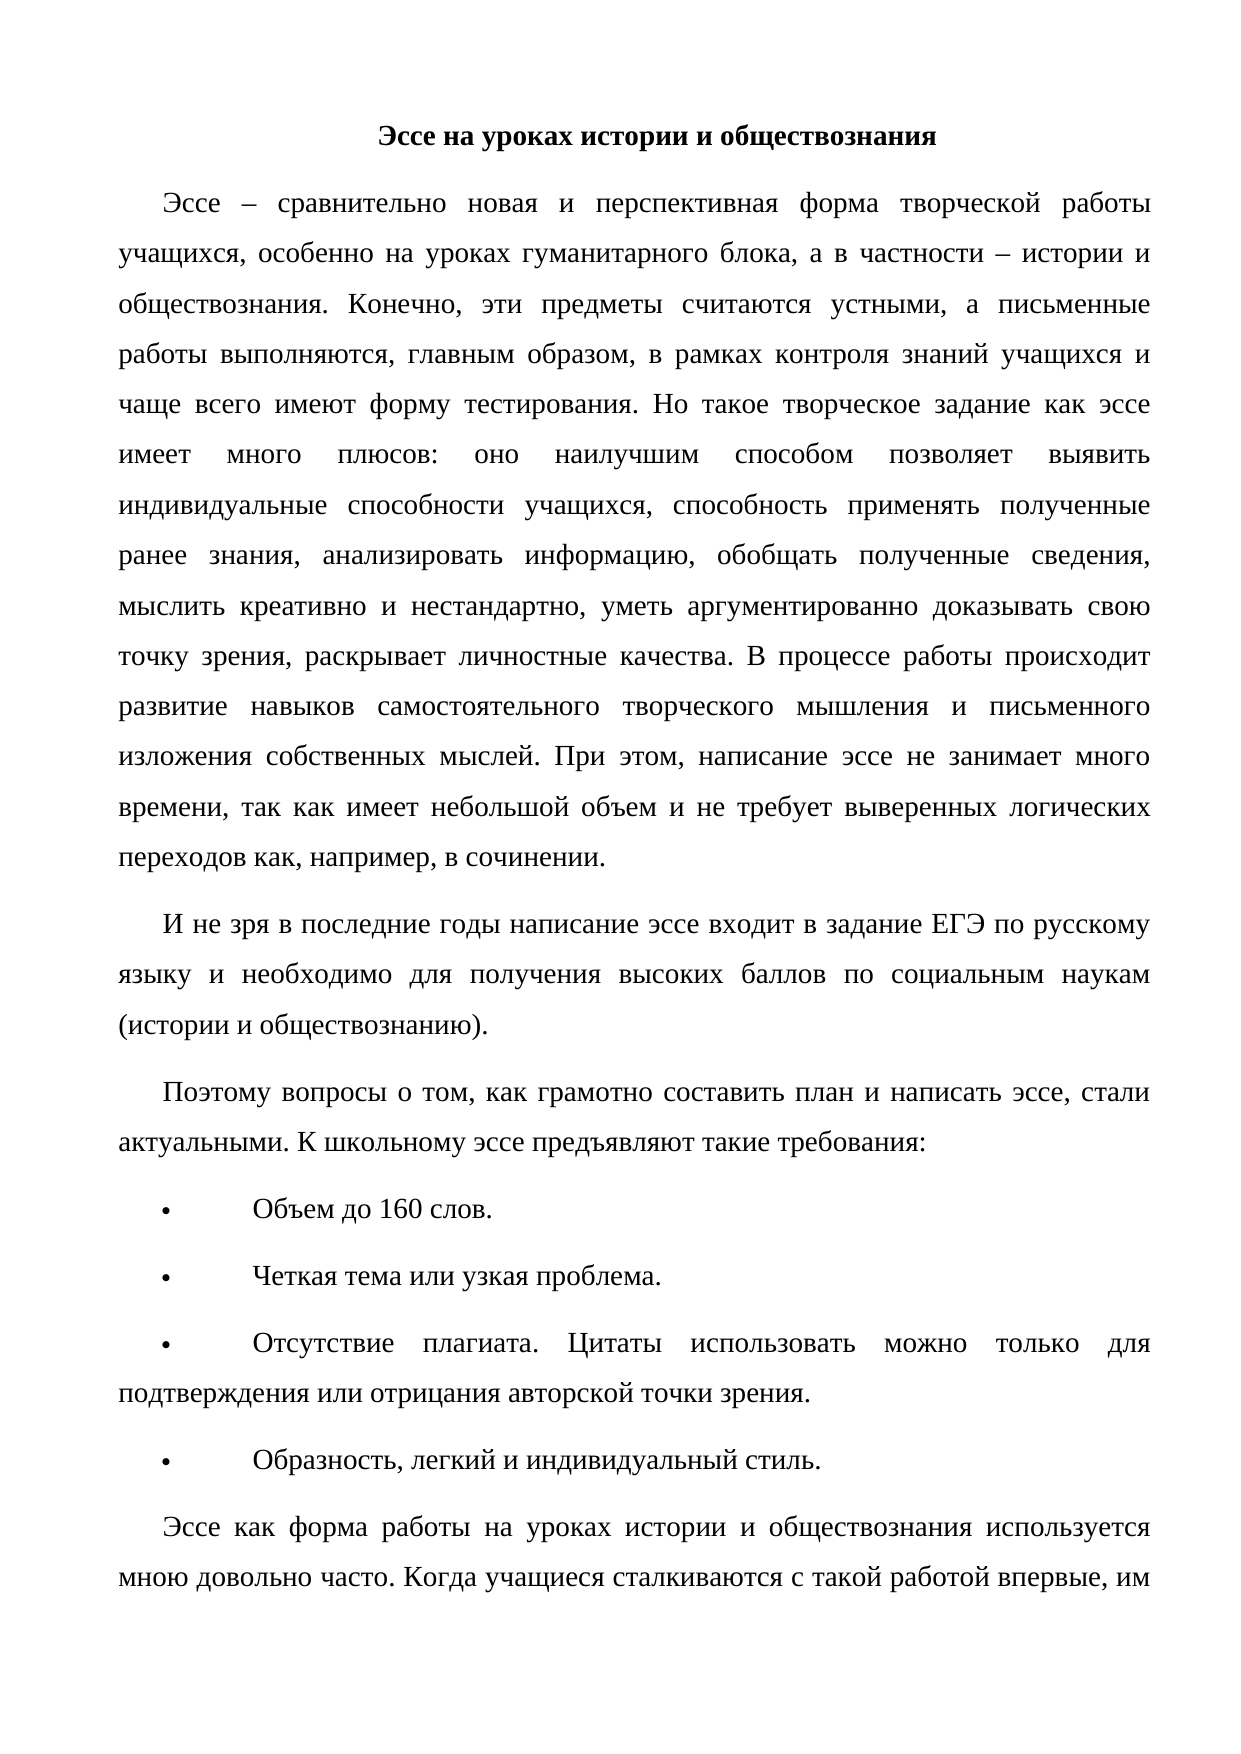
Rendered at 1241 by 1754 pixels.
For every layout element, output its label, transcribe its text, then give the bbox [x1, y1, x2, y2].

text Эссе – сравнительно новая и перспективная форма творческой работы учащихся, особенно на уроках гуманитарного блока, а в частности – истории и обществознания. Конечно, эти предметы считаются устными, а письменные работы выполняются, главным образом, в рамках контроля знаний учащихся и чаще всего имеют форму тестирования. Но такое творческое задание как эссе имеет много плюсов: оно наилучшим способом позволяет выявить индивидуальные способности учащихся, способность применять полученные ранее знания, анализировать информацию, обобщать полученные сведения, мыслить креативно и нестандартно, уметь аргументированно доказывать свою точку зрения, раскрывает личностные качества. В процессе работы происходит развитие навыков самостоятельного творческого мышления и письменного изложения собственных мыслей. При этом, написание эссе не занимает много времени, так как имеет небольшой объем и не требует выверенных логических переходов как, например, в сочинении. [118, 185, 1152, 873]
text И не зря в последние годы написание эссе входит в задание ЕГЭ по русскому языку и необходимо для получения высоких баллов по социальным наукам (истории и обществознанию). [118, 906, 1152, 1040]
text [118, 1509, 1152, 1593]
text Поэтому вопросы о том, как грамотно составить план и написать эссе, стали актуальными. К школьному эссе предъявляют такие требования: [118, 1074, 1152, 1158]
list Объем до 160 слов. [118, 1191, 1152, 1224]
text Эссе на уроках истории и обществознания [118, 118, 1152, 152]
list Четкая тема или узкая проблема. [118, 1258, 1152, 1292]
list Отсутствие плагиата. Цитаты использовать можно только для подтверждения или отрицания авторской точки зрения. [118, 1325, 1152, 1409]
list Образность, легкий и индивидуальный стиль. [118, 1442, 1152, 1476]
